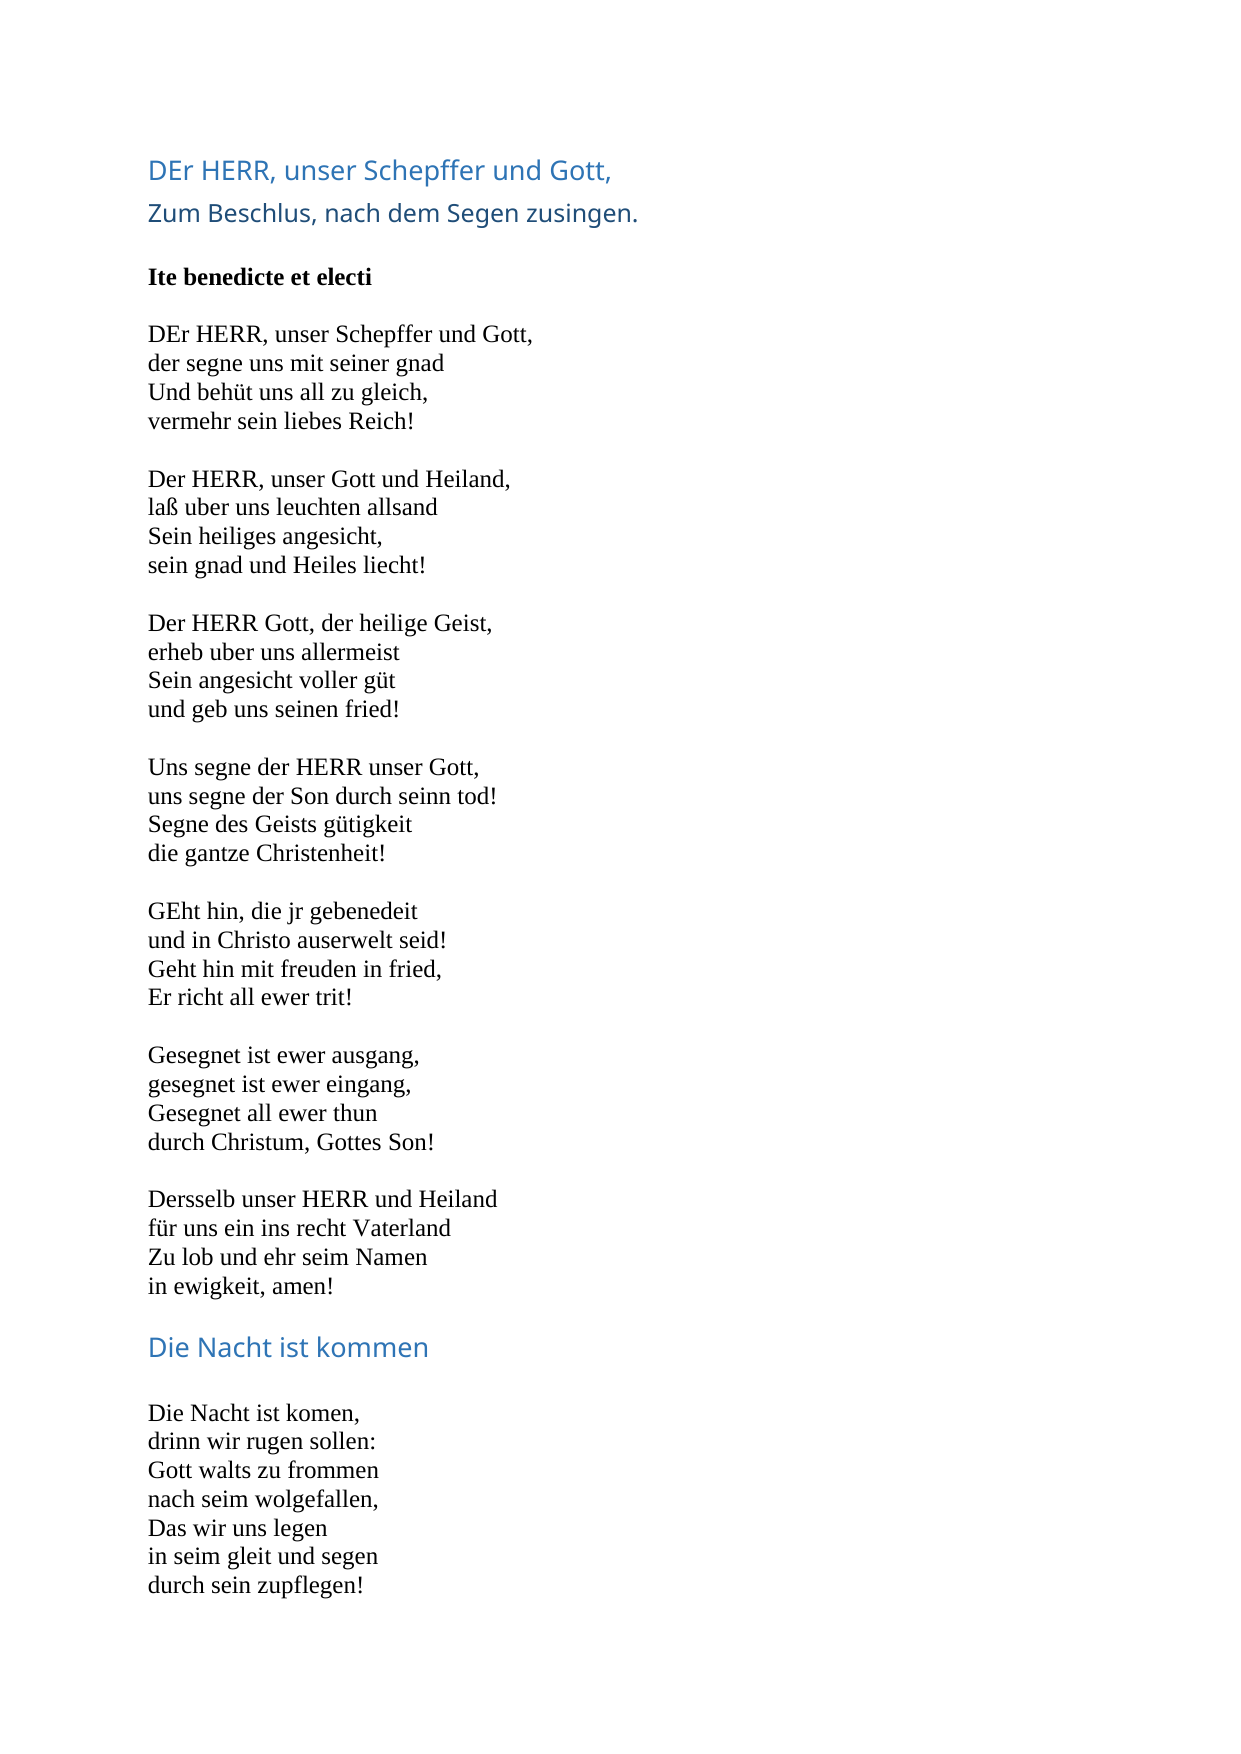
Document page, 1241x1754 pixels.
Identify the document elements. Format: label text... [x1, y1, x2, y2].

text Die Nacht ist komen, drinn wir rugen sollen: Gott walts zu frommen nach seim wolgefallen, Das wir uns legen in seim gleit und segen durch sein zupflegen! [148, 1398, 1093, 1599]
text GEht hin, die jr gebenedeit und in Christo auserwelt seid! Geht hin mit freuden in fried, Er richt all ewer trit! [148, 896, 1093, 1011]
text Dersselb unser HERR und Heiland für uns ein ins recht Vaterland Zu lob und ehr seim Namen in ewigkeit, amen! [148, 1184, 1093, 1299]
subtitle Zum Beschlus, nach dem Segen zusingen. [148, 196, 1093, 230]
text Der HERR, unser Gott und Heiland, laß uber uns leuchten allsand Sein heiliges angesicht, sein gnad und Heiles liecht! [148, 464, 1093, 579]
text Ite benedicte et electi [148, 262, 1093, 290]
text Der HERR Gott, der heilige Geist, erheb uber uns allermeist Sein angesicht voller güt und geb uns seinen fried! [148, 608, 1093, 723]
text Uns segne der HERR unser Gott, uns segne der Son durch seinn tod! Segne des Geists gütigkeit die gantze Christenheit! [148, 752, 1093, 867]
subtitle DEr HERR, unser Schepffer und Gott, [148, 152, 1093, 189]
text Gesegnet ist ewer ausgang, gesegnet ist ewer eingang, Gesegnet all ewer thun durch Christum, Gottes Son! [148, 1040, 1093, 1155]
text DEr HERR, unser Schepffer und Gott, der segne uns mit seiner gnad Und behüt uns all zu gleich, vermehr sein liebes Reich! [148, 319, 1093, 434]
subtitle Die Nacht ist kommen [148, 1329, 1093, 1366]
